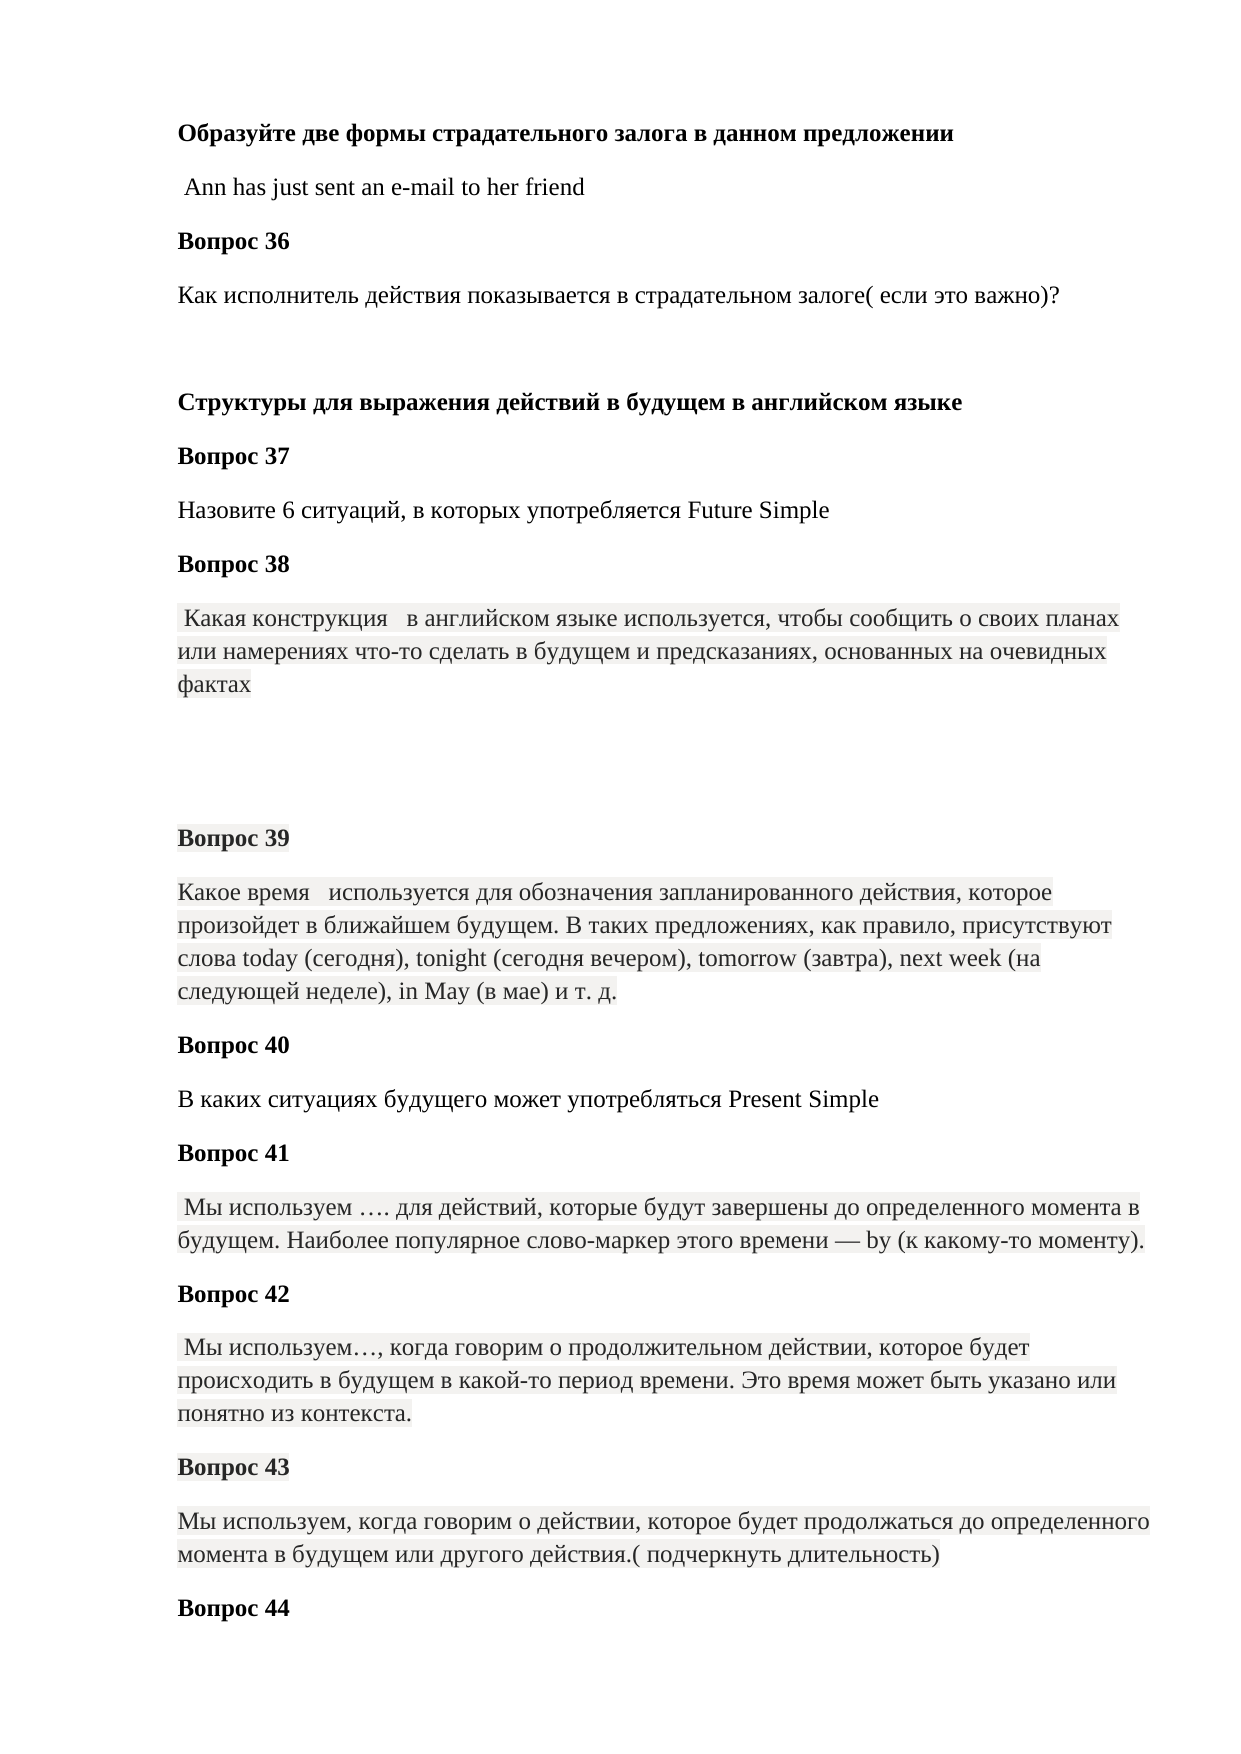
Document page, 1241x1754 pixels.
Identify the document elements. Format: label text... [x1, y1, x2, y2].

text Вопрос 42 [177, 1279, 1152, 1307]
text Мы используем, когда говорим о действии, которое будет продолжаться до определенного момента в будущем или другого действия.( подчеркнуть длительность) [177, 1506, 1152, 1568]
text Вопрос 44 [177, 1593, 1152, 1622]
text Как исполнитель действия показывается в страдательном залоге( если это важно)? [177, 280, 1152, 308]
text Вопрос 39 [177, 823, 1152, 852]
text Мы используем…, когда говорим о продолжительном действии, которое будет происходить в будущем в какой-то период времени. Это время может быть указано или понятно из контекста. [177, 1332, 1152, 1427]
text Какое время используется для обозначения запланированного действия, которое произойдет в ближайшем будущем. В таких предложениях, как правило, присутствуют слова today (сегодня), tonight (сегодня вечером), tomorrow (завтра), next week (на следующей неделе), in May (в мае) и т. д. [177, 877, 1152, 1005]
text Назовите 6 ситуаций, в которых употребляется Future Simple [177, 495, 1152, 524]
text Какая конструкция в английском языке используется, чтобы сообщить о своих планах или намерениях что-то сделать в будущем и предсказаниях, основанных на очевидных фактах [177, 603, 1152, 698]
text Вопрос 36 [177, 226, 1152, 254]
text Вопрос 38 [177, 549, 1152, 578]
text Вопрос 37 [177, 441, 1152, 470]
text Вопрос 41 [177, 1138, 1152, 1167]
text Вопрос 40 [177, 1030, 1152, 1059]
text Мы используем …. для действий, которые будут завершены до определенного момента в будущем. Наиболее популярное слово-маркер этого времени — by (к какому-то моменту). [177, 1192, 1152, 1253]
text Образуйте две формы страдательного залога в данном предложении [177, 118, 1152, 147]
text Структуры для выражения действий в будущем в английском языке [177, 387, 1152, 416]
text Вопрос 43 [177, 1452, 1152, 1481]
text Ann has just sent an e-mail to her friend [177, 172, 1152, 201]
text В каких ситуациях будущего может употребляться Present Simple [177, 1084, 1152, 1113]
